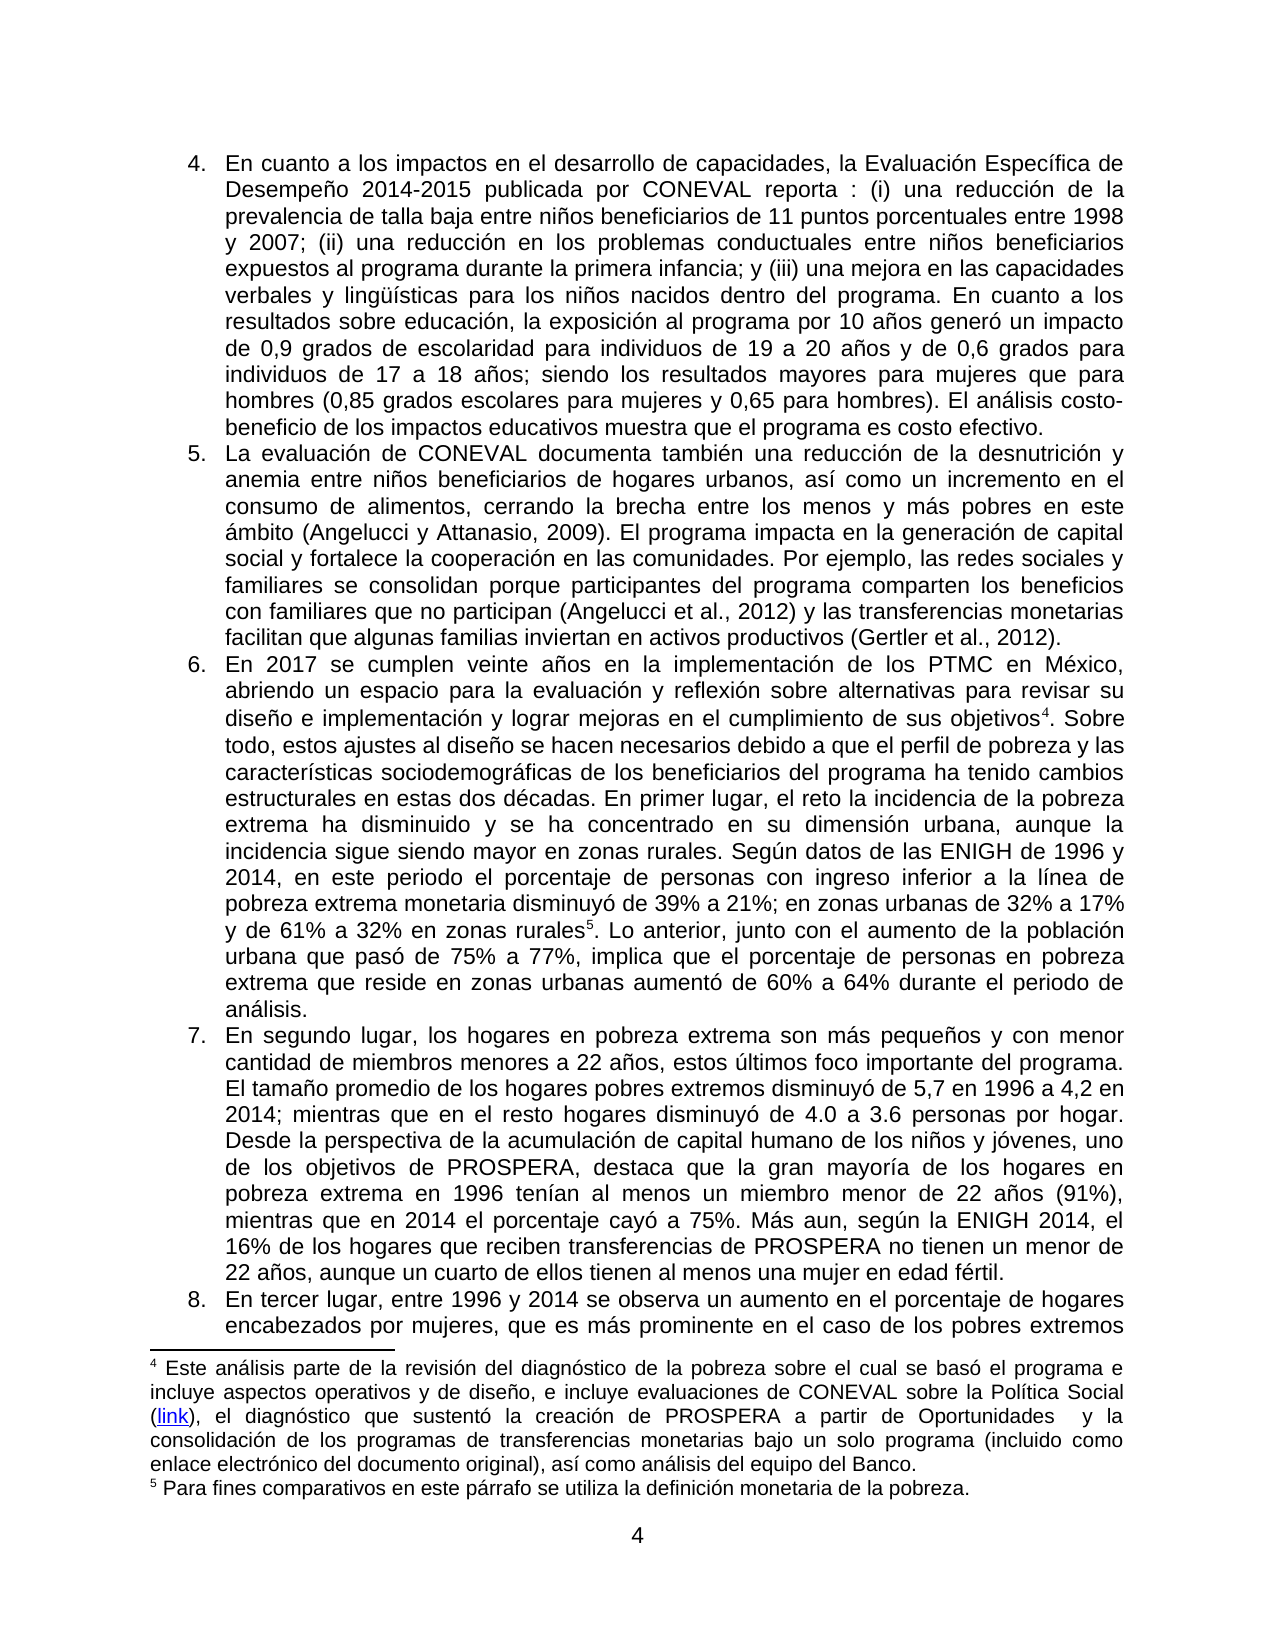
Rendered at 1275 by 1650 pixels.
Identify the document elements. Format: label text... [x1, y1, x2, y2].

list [187, 1286, 1125, 1338]
list En cuanto a los impactos en el desarrollo de capacidades, la Evaluación Específica de Desempeño 2014-2015 publicada por CONEVAL reporta : (i) una reducción de la prevalencia de talla baja entre niños beneficiarios de 11 puntos porcentuales entre 1998 y 2007; (ii) una reducción en los problemas conductuales entre niños beneficiarios expuestos al programa durante la primera infancia; y (iii) una mejora en las capacidades verbales y lingüísticas para los niños nacidos dentro del programa. En cuanto a los resultados sobre educación, la exposición al programa por 10 años generó un impacto de 0,9 grados de escolaridad para individuos de 19 a 20 años y de 0,6 grados para individuos de 17 a 18 años; siendo los resultados mayores para mujeres que para hombres (0,85 grados escolares para mujeres y 0,65 para hombres). El análisis costo-beneficio de los impactos educativos muestra que el programa es costo efectivo. [187, 150, 1125, 440]
list La evaluación de CONEVAL documenta también una reducción de la desnutrición y anemia entre niños beneficiarios de hogares urbanos, así como un incremento en el consumo de alimentos, cerrando la brecha entre los menos y más pobres en este ámbito (Angelucci y Attanasio, 2009). El programa impacta en la generación de capital social y fortalece la cooperación en las comunidades. Por ejemplo, las redes sociales y familiares se consolidan porque participantes del programa comparten los beneficios con familiares que no participan (Angelucci et al., 2012) y las transferencias monetarias facilitan que algunas familias inviertan en activos productivos (Gertler et al., 2012). [187, 440, 1125, 651]
list En 2017 se cumplen veinte años en la implementación de los PTMC en México, abriendo un espacio para la evaluación y reflexión sobre alternativas para revisar su diseño e implementación y lograr mejoras en el cumplimiento de sus objetivos. Sobre todo, estos ajustes al diseño se hacen necesarios debido a que el perfil de pobreza y las características sociodemográficas de los beneficiarios del programa ha tenido cambios estructurales en estas dos décadas. En primer lugar, el reto la incidencia de la pobreza extrema ha disminuido y se ha concentrado en su dimensión urbana, aunque la incidencia sigue siendo mayor en zonas rurales. Según datos de las ENIGH de 1996 y 2014, en este periodo el porcentaje de personas con ingreso inferior a la línea de pobreza extrema monetaria disminuyó de 39% a 21%; en zonas urbanas de 32% a 17% y de 61% a 32% en zonas rurales. Lo anterior, junto con el aumento de la población urbana que pasó de 75% a 77%, implica que el porcentaje de personas en pobreza extrema que reside en zonas urbanas aumentó de 60% a 64% durante el periodo de análisis. [187, 651, 1125, 1022]
list En segundo lugar, los hogares en pobreza extrema son más pequeños y con menor cantidad de miembros menores a 22 años, estos últimos foco importante del programa. El tamaño promedio de los hogares pobres extremos disminuyó de 5,7 en 1996 a 4,2 en 2014; mientras que en el resto hogares disminuyó de 4.0 a 3.6 personas por hogar. Desde la perspectiva de la acumulación de capital humano de los niños y jóvenes, uno de los objetivos de PROSPERA, destaca que la gran mayoría de los hogares en pobreza extrema en 1996 tenían al menos un miembro menor de 22 años (91%), mientras que en 2014 el porcentaje cayó a 75%. Más aun, según la ENIGH 2014, el 16% de los hogares que reciben transferencias de PROSPERA no tienen un menor de 22 años, aunque un cuarto de ellos tienen al menos una mujer en edad fértil. [187, 1022, 1125, 1286]
